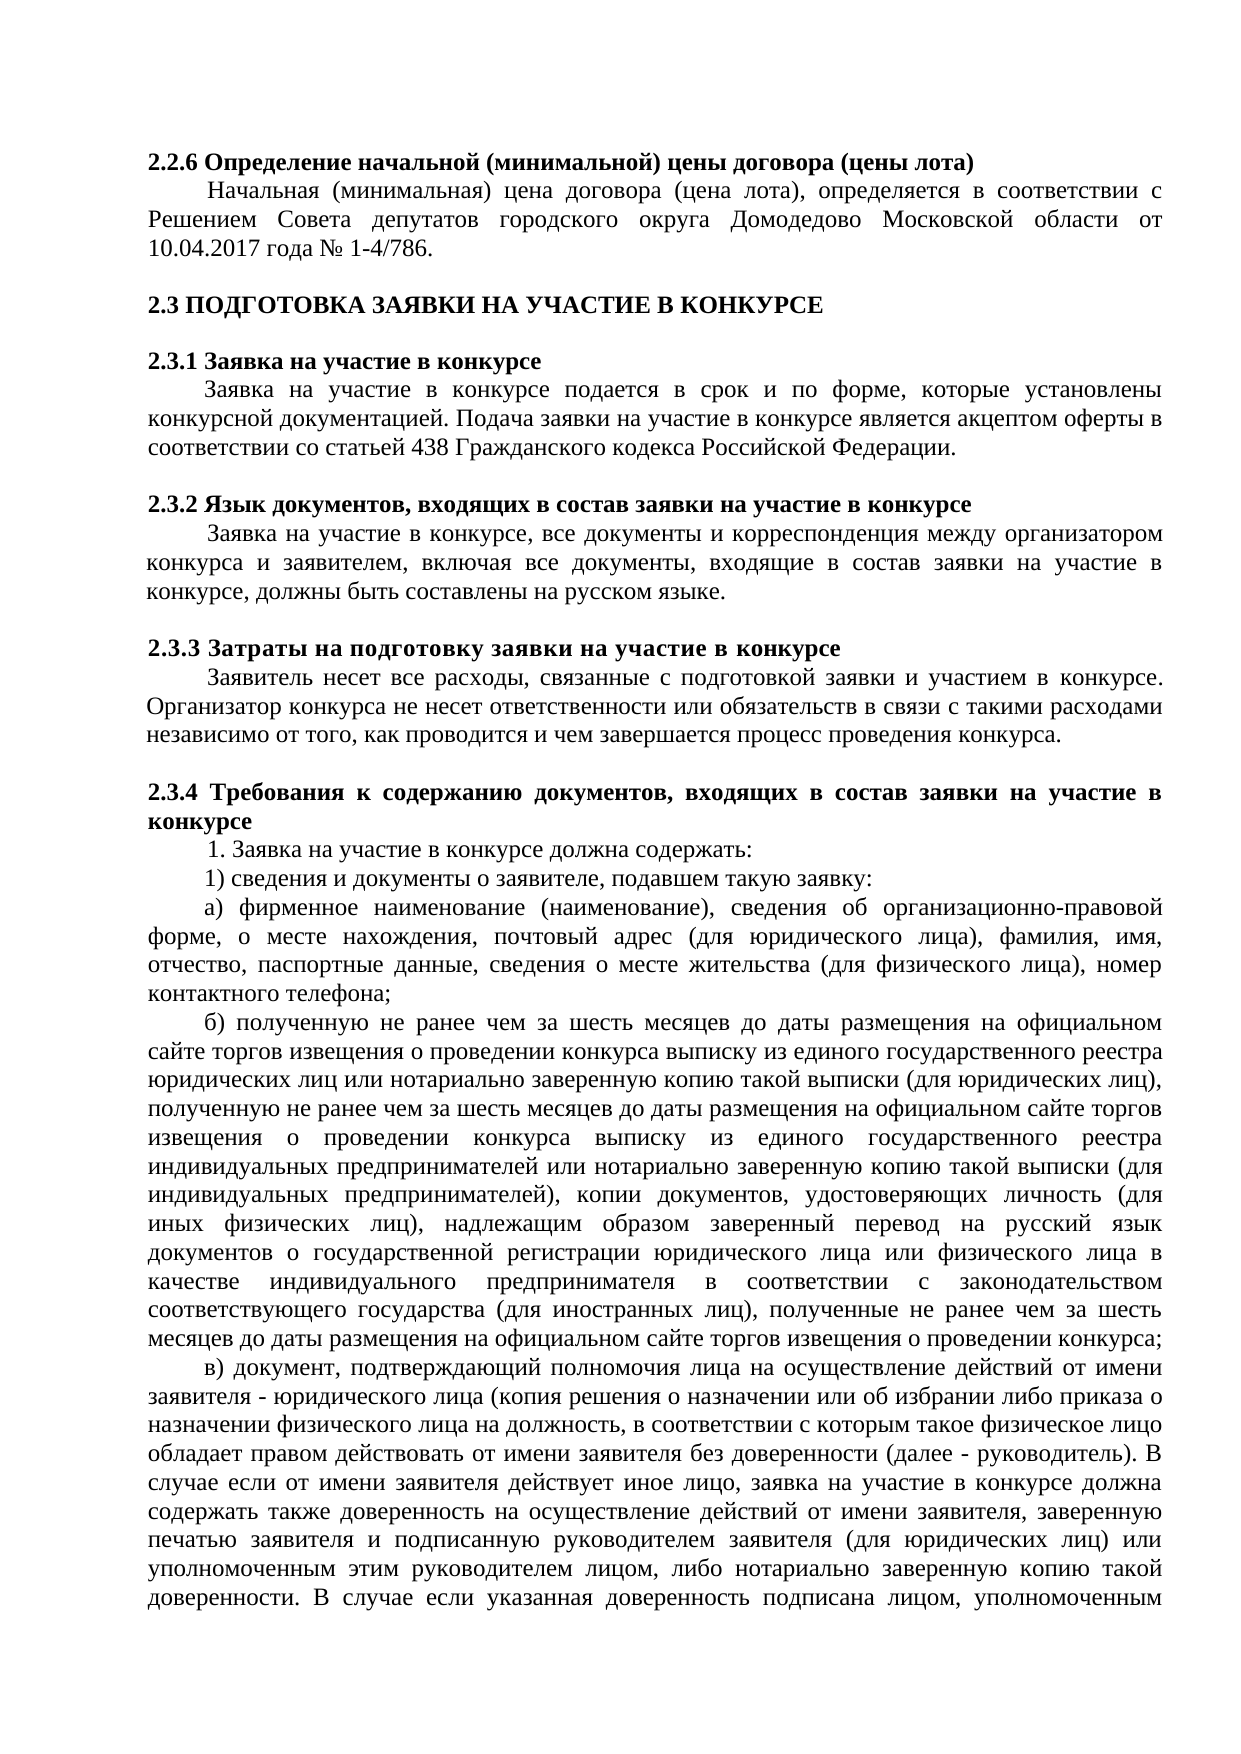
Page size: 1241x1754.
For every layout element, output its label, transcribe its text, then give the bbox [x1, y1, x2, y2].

text Заявка на участие в конкурсе подается в срок и по форме, которые установлены конкурсной документацией. Подача заявки на участие в конкурсе является акцептом оферты в соответствии со статьей 438 Гражданского кодекса Российской Федерации. [148, 374, 1163, 461]
subtitle 2.3.2 Язык документов, входящих в состав заявки на участие в конкурсе [148, 489, 1163, 518]
subtitle 2.3.3 Затраты на подготовку заявки на участие в конкурсе [148, 633, 1163, 662]
text 1. Заявка на участие в конкурсе должна содержать: [148, 834, 1163, 863]
list Заявка на участие в конкурсе, все документы и корреспонденция между организатором конкурса и заявителем, включая все документы, входящие в состав заявки на участие в конкурсе, должны быть составлены на русском языке. [146, 518, 1163, 604]
list Заявитель несет все расходы, связанные с подготовкой заявки и участием в конкурсе. Организатор конкурса не несет ответственности или обязательств в связи с такими расходами независимо от того, как проводится и чем завершается процесс проведения конкурса. [146, 662, 1163, 748]
subtitle 2.3 ПОДГОТОВКА ЗАЯВКИ НА УЧАСТИЕ В конкурсе [146, 291, 1163, 319]
subtitle 2.3.1 Заявка на участие в конкурсе [148, 346, 1163, 374]
text 1) сведения и документы о заявителе, подавшем такую заявку: [148, 863, 1163, 892]
subtitle 2.2.6 Определение начальной (минимальной) цены договора (цены лота) [148, 147, 1163, 176]
subtitle 2.3.4 Требования к содержанию документов, входящих в состав заявки на участие в конкурсе [148, 777, 1163, 834]
text Начальная (минимальная) цена договора (цена лота), определяется в соответствии с Решением Совета депутатов городского округа Домодедово Московской области от 10.04.2017 года № 1-4/786. [148, 176, 1163, 262]
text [148, 1352, 1163, 1611]
text а) фирменное наименование (наименование), сведения об организационно-правовой форме, о месте нахождения, почтовый адрес (для юридического лица), фамилия, имя, отчество, паспортные данные, сведения о месте жительства (для физического лица), номер контактного телефона; [148, 892, 1163, 1007]
text б) полученную не ранее чем за шесть месяцев до даты размещения на официальном сайте торгов извещения о проведении конкурса выписку из единого государственного реестра юридических лиц или нотариально заверенную копию такой выписки (для юридических лиц), полученную не ранее чем за шесть месяцев до даты размещения на официальном сайте торгов извещения о проведении конкурса выписку из единого государственного реестра индивидуальных предпринимателей или нотариально заверенную копию такой выписки (для индивидуальных предпринимателей), копии документов, удостоверяющих личность (для иных физических лиц), надлежащим образом заверенный перевод на русский язык документов о государственной регистрации юридического лица или физического лица в качестве индивидуального предпринимателя в соответствии с законодательством соответствующего государства (для иностранных лиц), полученные не ранее чем за шесть месяцев до даты размещения на официальном сайте торгов извещения о проведении конкурса; [148, 1007, 1163, 1352]
